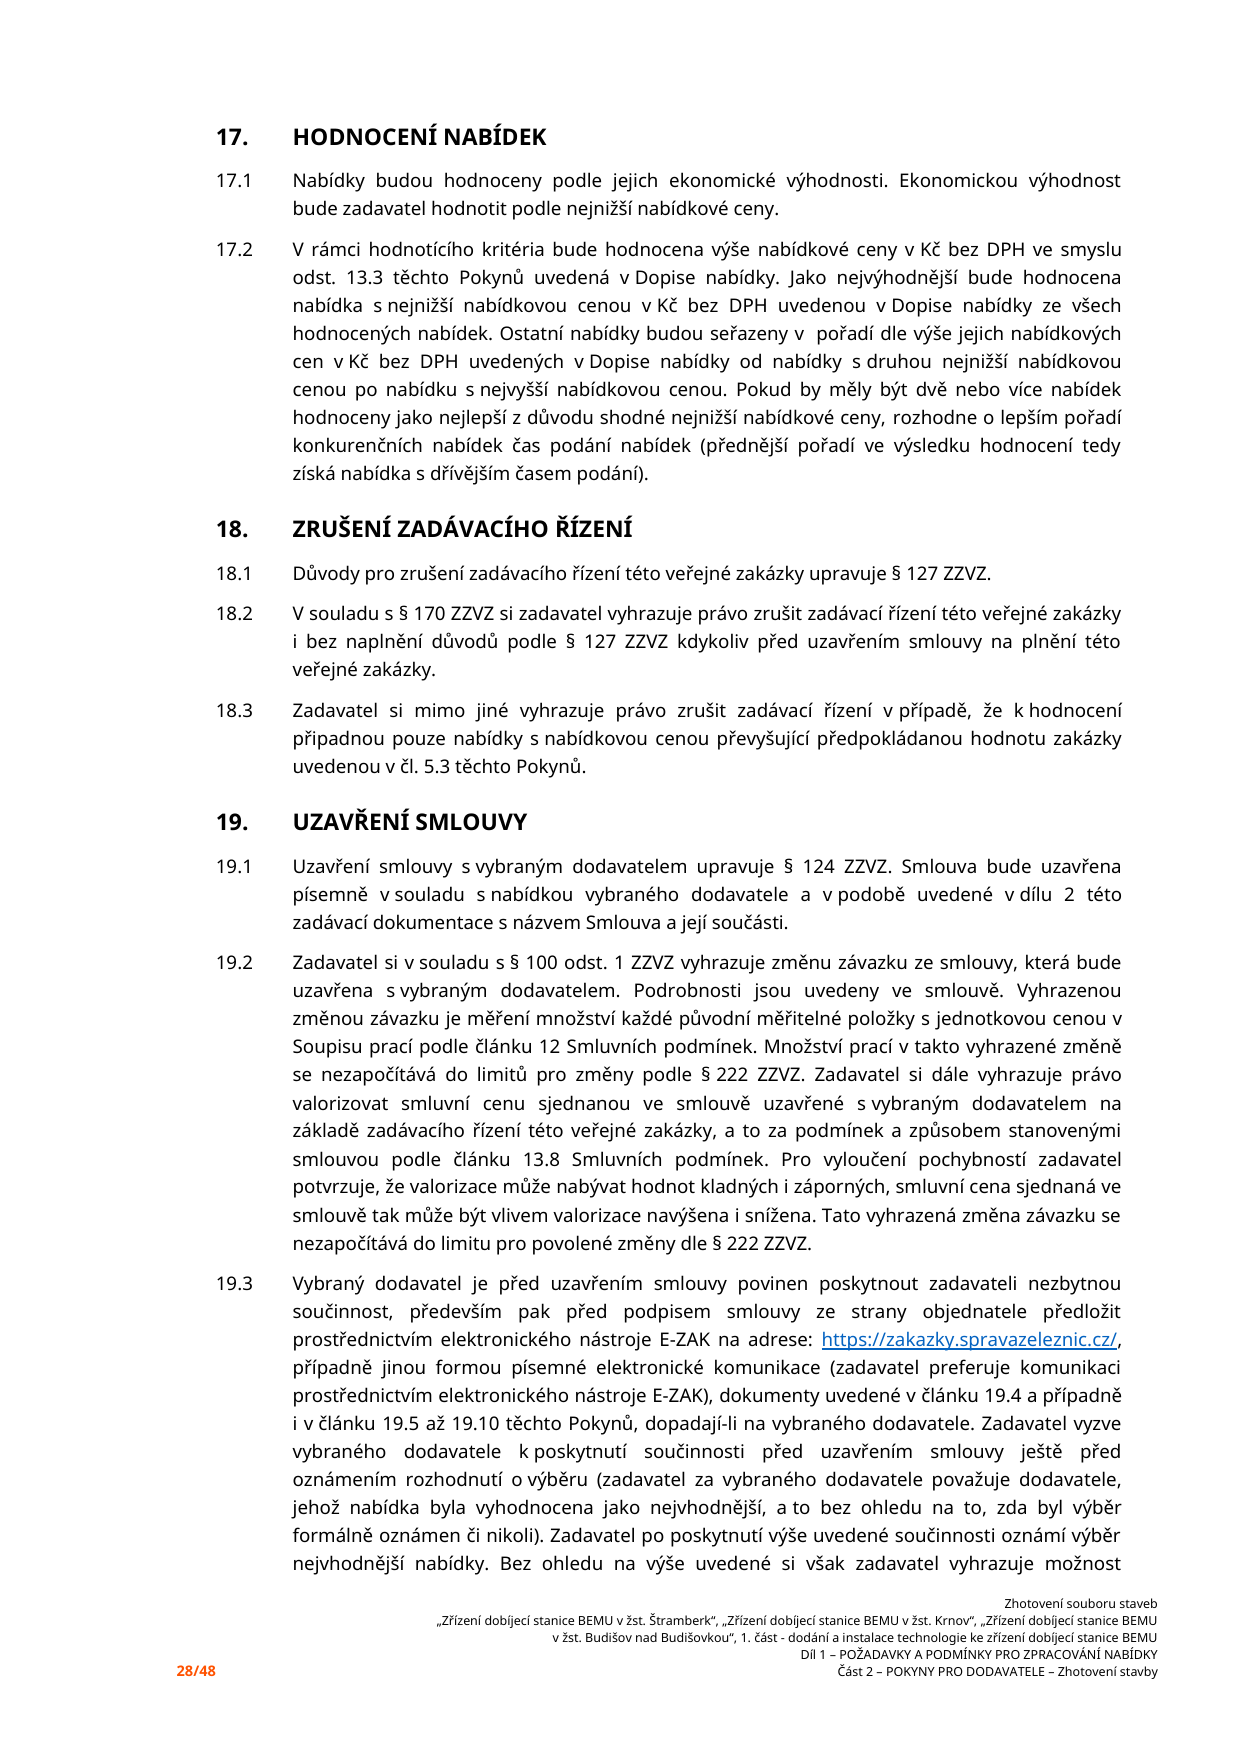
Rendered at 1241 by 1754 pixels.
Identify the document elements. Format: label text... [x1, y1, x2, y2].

text UZAVŘENÍ SMLOUVY [216, 806, 1122, 837]
text Uzavření smlouvy s vybraným dodavatelem upravuje § 124 ZZVZ. Smlouva bude uzavřena písemně v souladu s nabídkou vybraného dodavatele a v podobě uvedené v dílu 2 této zadávací dokumentace s názvem Smlouva a její součásti. [216, 853, 1122, 935]
text ZRUŠENÍ ZADÁVACÍHO ŘÍZENÍ [216, 513, 1122, 544]
text Nabídky budou hodnoceny podle jejich ekonomické výhodnosti. Ekonomickou výhodnost bude zadavatel hodnotit podle nejnižší nabídkové ceny. [216, 167, 1122, 221]
text Důvody pro zrušení zadávacího řízení této veřejné zakázky upravuje § 127 ZZVZ. [216, 560, 1122, 586]
text Zadavatel si mimo jiné vyhrazuje právo zrušit zadávací řízení v případě, že k hodnocení připadnou pouze nabídky s nabídkovou cenou převyšující předpokládanou hodnotu zakázky uvedenou v čl. 5.3 těchto Pokynů. [216, 697, 1122, 779]
text HODNOCENÍ NABÍDEK [216, 121, 1122, 152]
text Zadavatel si v souladu s § 100 odst. 1 ZZVZ vyhrazuje změnu závazku ze smlouvy, která bude uzavřena s vybraným dodavatelem. Podrobnosti jsou uvedeny ve smlouvě. Vyhrazenou změnou závazku je měření množství každé původní měřitelné položky s jednotkovou cenou v Soupisu prací podle článku 12 Smluvních podmínek. Množství prací v takto vyhrazené změně se nezapočítává do limitů pro změny podle § 222 ZZVZ. Zadavatel si dále vyhrazuje právo valorizovat smluvní cenu sjednanou ve smlouvě uzavřené s vybraným dodavatelem na základě zadávacího řízení této veřejné zakázky, a to za podmínek a způsobem stanovenými smlouvou podle článku 13.8 Smluvních podmínek. Pro vyloučení pochybností zadavatel potvrzuje, že valorizace může nabývat hodnot kladných i záporných, smluvní cena sjednaná ve smlouvě tak může být vlivem valorizace navýšena i snížena. Tato vyhrazená změna závazku se nezapočítává do limitu pro povolené změny dle § 222 ZZVZ. [216, 950, 1122, 1255]
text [216, 1270, 1122, 1576]
text V rámci hodnotícího kritéria bude hodnocena výše nabídkové ceny v Kč bez DPH ve smyslu odst. 13.3 těchto Pokynů uvedená v Dopise nabídky. Jako nejvýhodnější bude hodnocena nabídka s nejnižší nabídkovou cenou v Kč bez DPH uvedenou v Dopise nabídky ze všech hodnocených nabídek. Ostatní nabídky budou seřazeny v pořadí dle výše jejich nabídkových cen v Kč bez DPH uvedených v Dopise nabídky od nabídky s druhou nejnižší nabídkovou cenou po nabídku s nejvyšší nabídkovou cenou. Pokud by měly být dvě nebo více nabídek hodnoceny jako nejlepší z důvodu shodné nejnižší nabídkové ceny, rozhodne o lepším pořadí konkurenčních nabídek čas podání nabídek (přednější pořadí ve výsledku hodnocení tedy získá nabídka s dřívějším časem podání). [216, 236, 1122, 486]
text V souladu s § 170 ZZVZ si zadavatel vyhrazuje právo zrušit zadávací řízení této veřejné zakázky i bez naplnění důvodů podle § 127 ZZVZ kdykoliv před uzavřením smlouvy na plnění této veřejné zakázky. [216, 601, 1122, 682]
